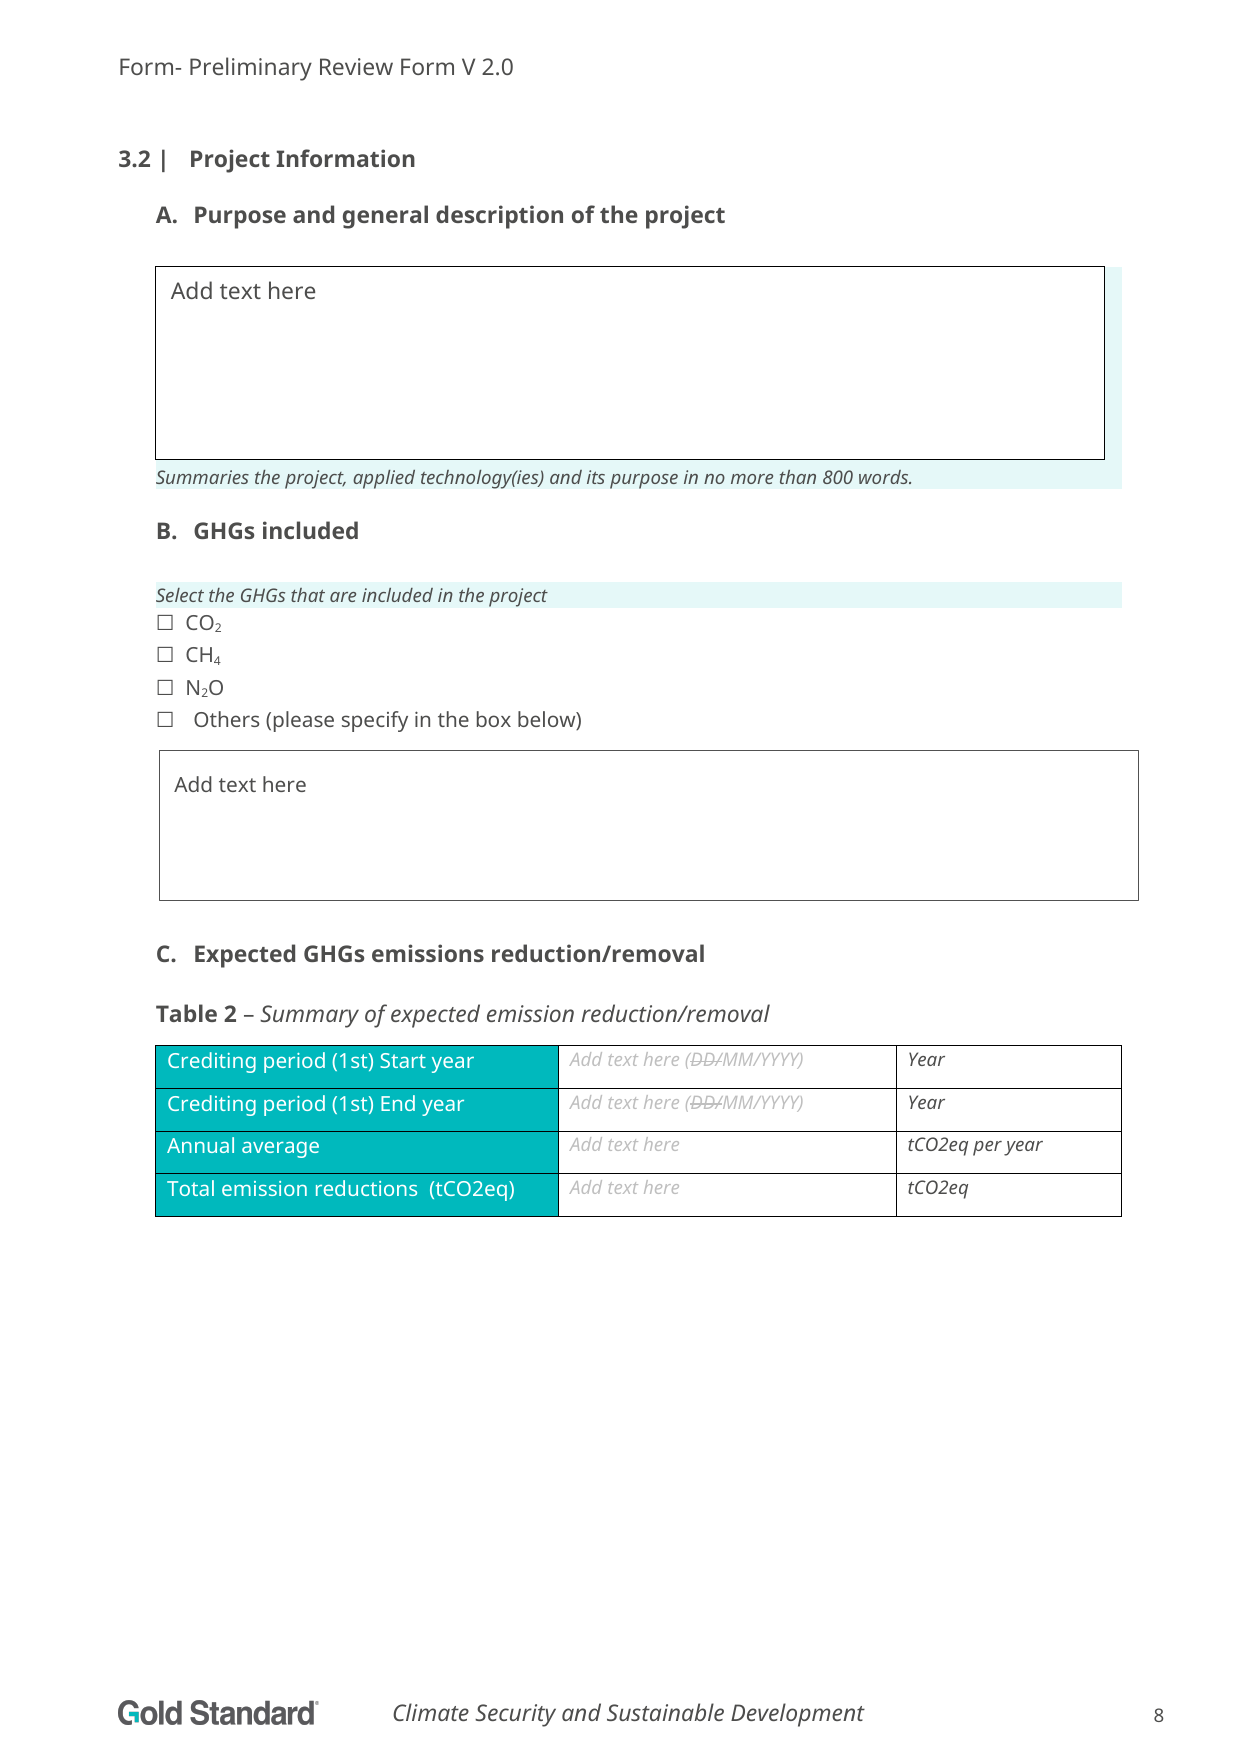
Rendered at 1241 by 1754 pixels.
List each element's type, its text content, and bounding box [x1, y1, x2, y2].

table_cell Add text here (DD/MM/YYYY) [559, 1089, 896, 1131]
list GHGs included [156, 514, 1122, 546]
list Purpose and general description of the project [156, 199, 1122, 231]
table_cell Add text here [559, 1132, 896, 1173]
table_cell Annual average [156, 1132, 558, 1173]
text N2O [156, 673, 1122, 701]
table_cell tCO2eq per year [897, 1132, 1121, 1173]
table_cell Crediting period (1st) End year [156, 1089, 558, 1131]
table_cell Total emission reductions (tCO2eq) [156, 1174, 558, 1216]
table_cell Year [897, 1089, 1121, 1131]
text Table 2 – Summary of expected emission reduction/removal [118, 998, 1122, 1030]
text CO2 [156, 608, 1122, 636]
text Others (please specify in the box below) [156, 706, 1122, 734]
text Select the GHGs that are included in the project [156, 582, 1122, 608]
table_header Year [897, 1046, 1121, 1088]
table_cell Add text here [559, 1174, 896, 1216]
table_header Crediting period (1st) Start year [156, 1046, 558, 1088]
list Expected GHGs emissions reduction/removal [156, 763, 1122, 969]
table_header Add text here (DD/MM/YYYY) [559, 1046, 896, 1088]
text CH4 [156, 640, 1122, 669]
subtitle Project Information [118, 143, 1122, 174]
table_cell tCO2eq [897, 1174, 1121, 1216]
text Summaries the project, applied technology(ies) and its purpose in no more than 800 words. [156, 267, 1122, 489]
